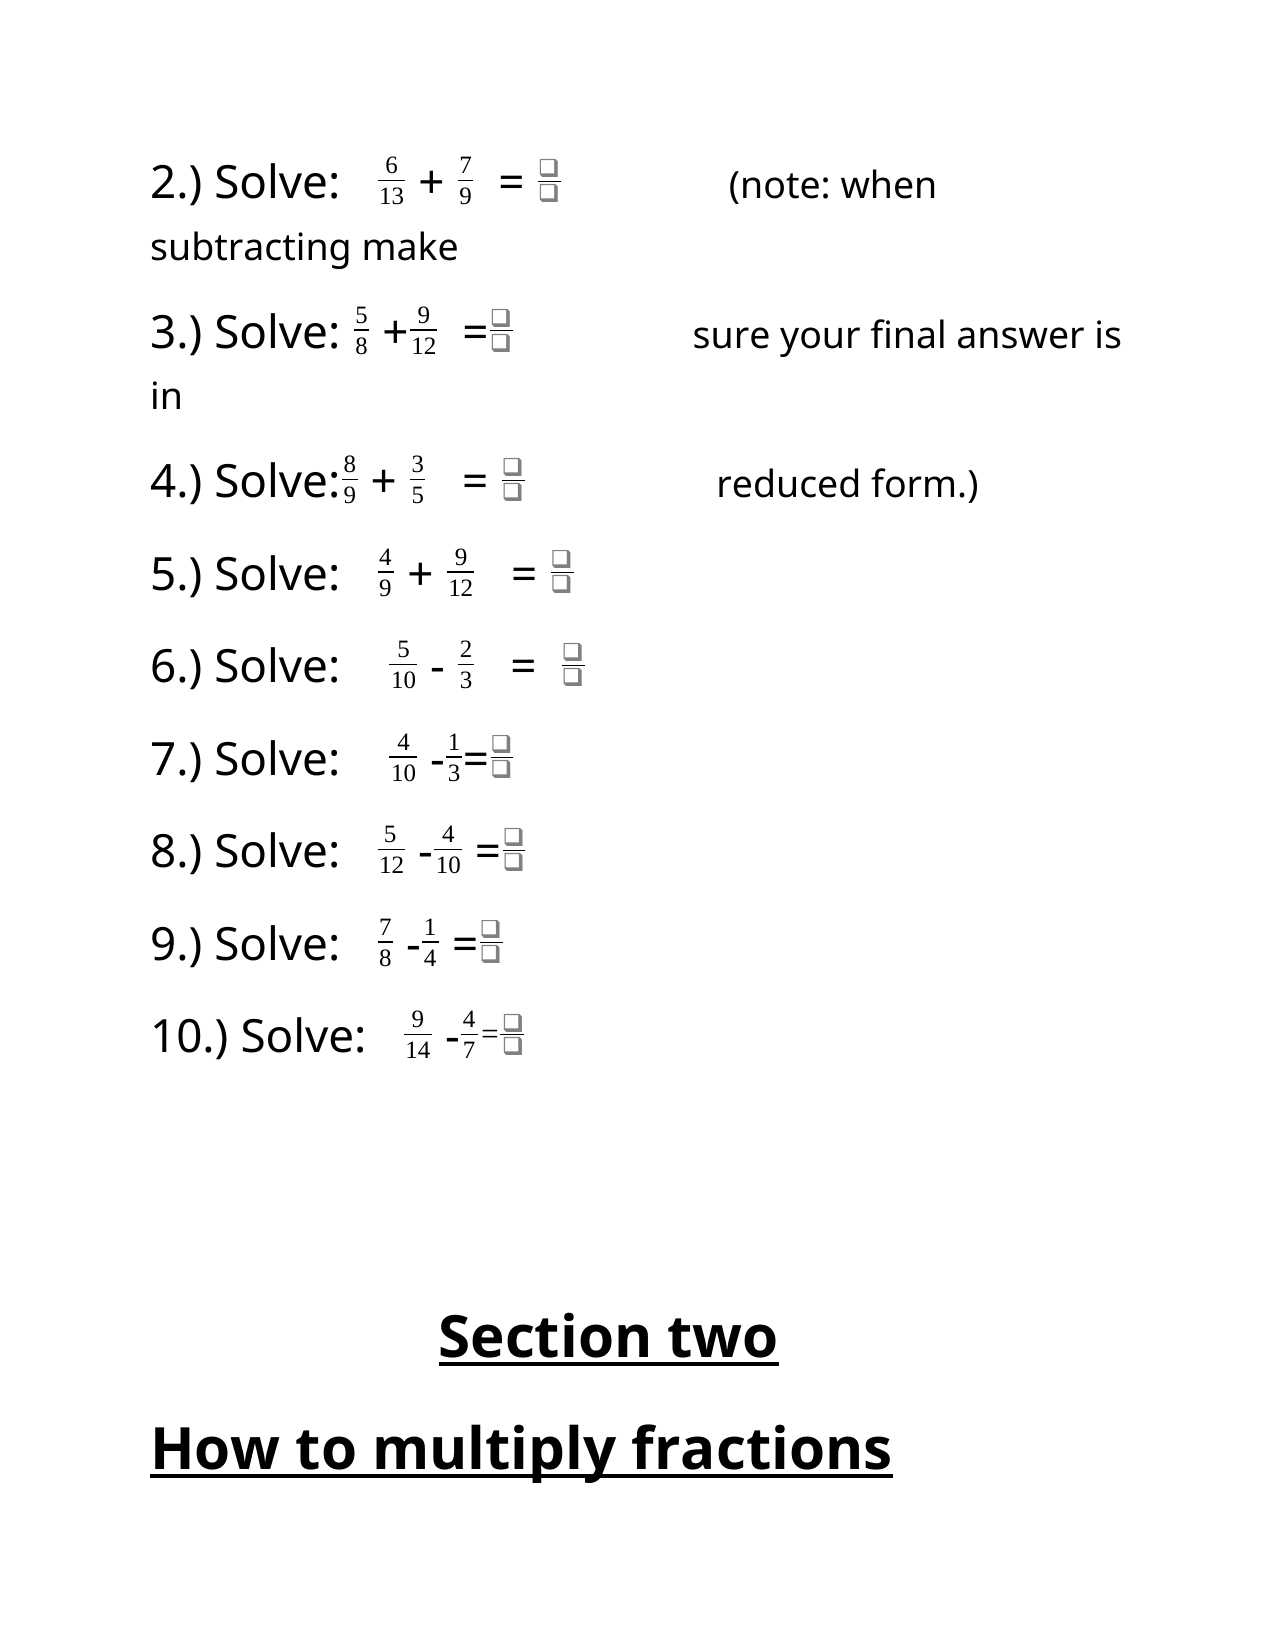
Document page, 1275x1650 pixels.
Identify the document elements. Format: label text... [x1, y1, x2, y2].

text How to multiply fractions [150, 1407, 1125, 1487]
text 8.) Solve: - = [150, 819, 1125, 881]
text 9.) Solve: - = [150, 911, 1125, 974]
text 3.) Solve: + = sure your final answer is in [150, 299, 1125, 421]
text 5.) Solve: + = [150, 541, 1125, 604]
text 7.) Solve: -= [150, 726, 1125, 789]
text 10.) Solve: - [150, 1004, 1125, 1066]
text 4.) Solve: + = reduced form.) [150, 449, 1125, 511]
text 2.) Solve: + = (note: when subtracting make [150, 150, 1125, 271]
text 6.) Solve: - = [150, 634, 1125, 696]
text Section two [150, 1295, 1125, 1374]
